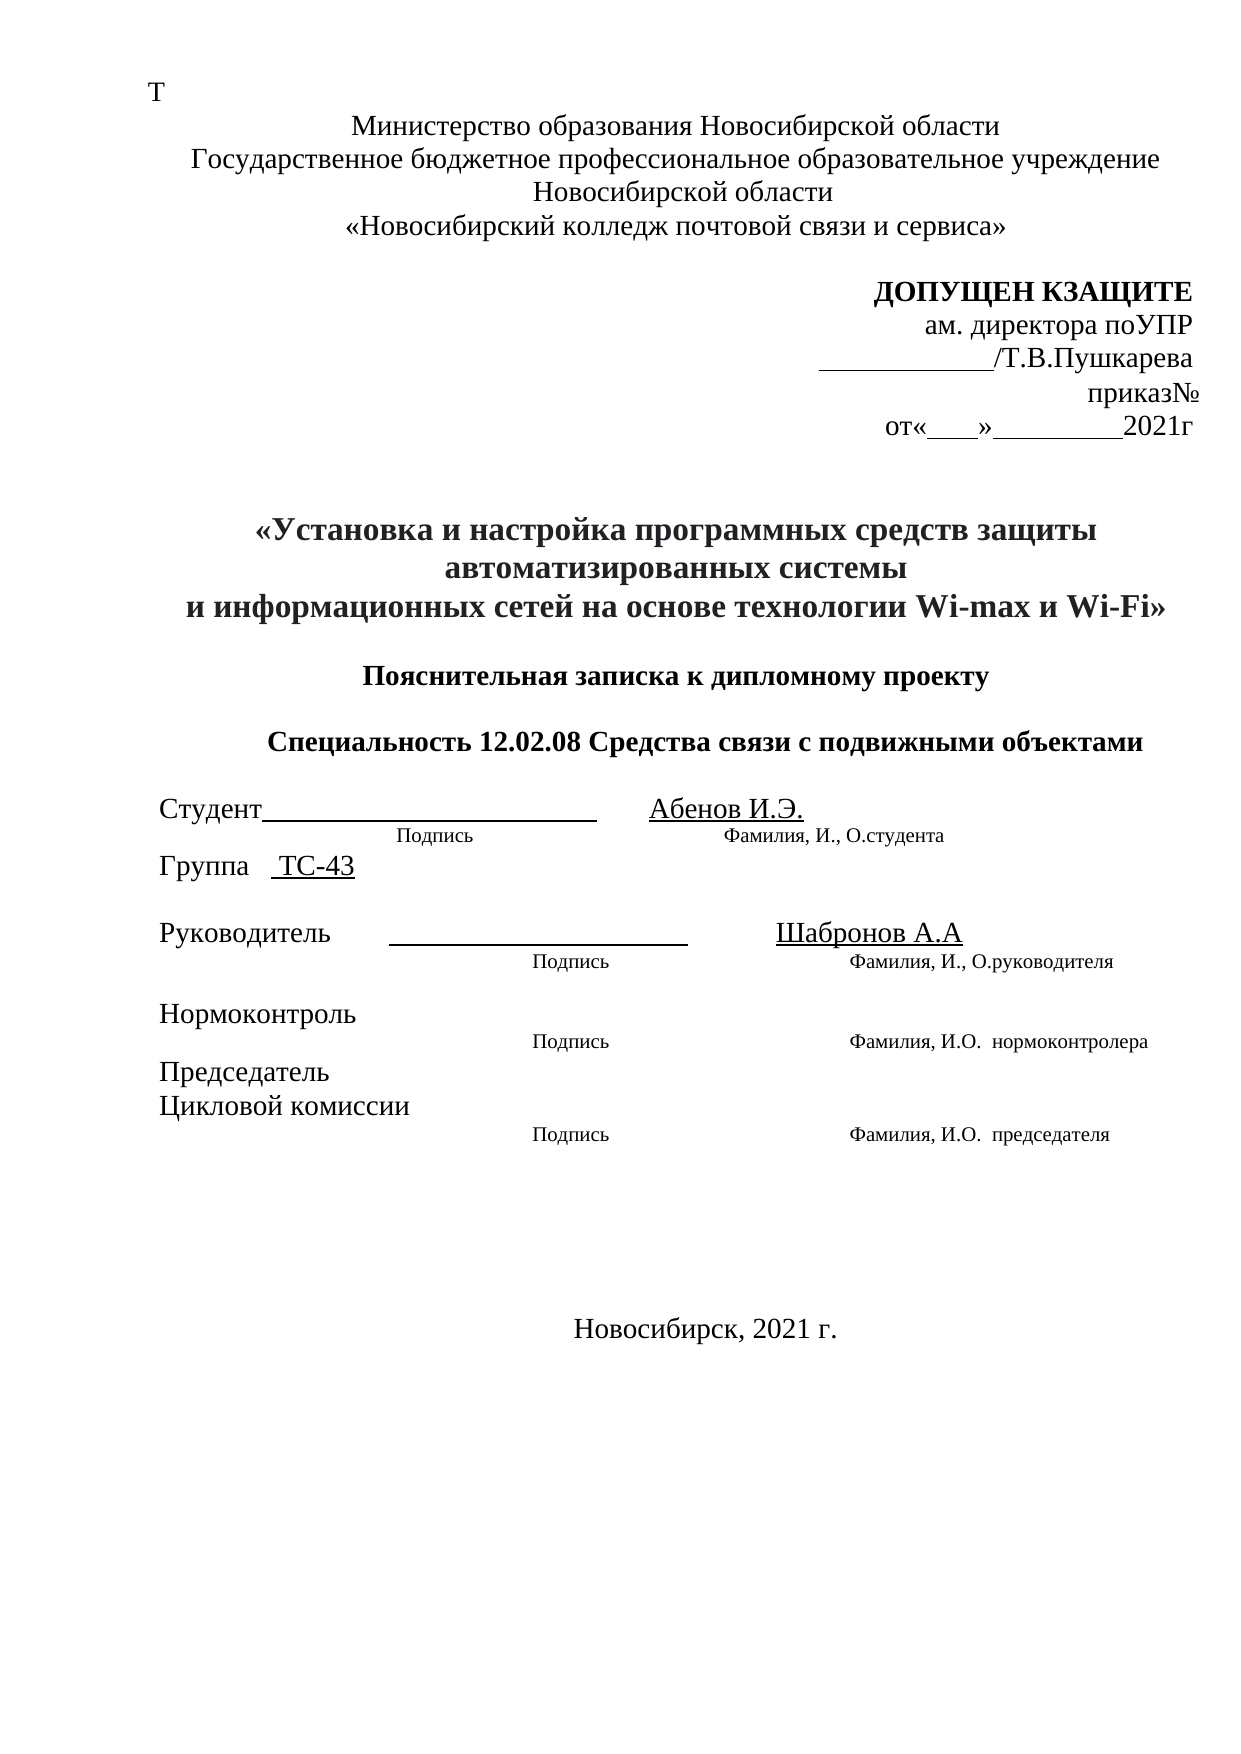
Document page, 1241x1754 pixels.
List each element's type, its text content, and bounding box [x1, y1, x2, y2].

table_cell Группа ТС-43 [148, 849, 1204, 899]
table_cell ДОПУЩЕН КЗАЩИТЕ ам. директора поУПР /Т.В.Пушкарева приказ№ от« » 2021г [148, 258, 1204, 476]
table_cell Специальность 12.02.08 Средства связи с подвижными объектами [148, 692, 1204, 775]
table_cell Председатель Цикловой комиссии Подпись Фамилия, И.О. председателя [148, 1055, 1204, 1230]
table_cell «Установка и настройка программных средств защиты автоматизированных системы и информационных сетей на основе технологии Wi-max и Wi-Fi» Пояснительная записка к дипломному проекту [148, 476, 1204, 692]
table_cell Нормоконтроль Подпись Фамилия, И.О. нормоконтролера [148, 985, 1204, 1055]
table_cell Новосибирск, 2021 г. [148, 1230, 1204, 1346]
table_header T Министерство образования Новосибирской области Государственное бюджетное профессиональное образовательное учреждение Новосибирской области «Новосибирский колледж почтовой связи и сервиса» [148, 75, 1204, 258]
table_cell Студент Абенов И.Э. Подпись Фамилия, И., О.студента [148, 775, 1204, 849]
table_cell Руководитель Шабронов А.А Подпись Фамилия, И., О.руководителя [148, 899, 1204, 985]
